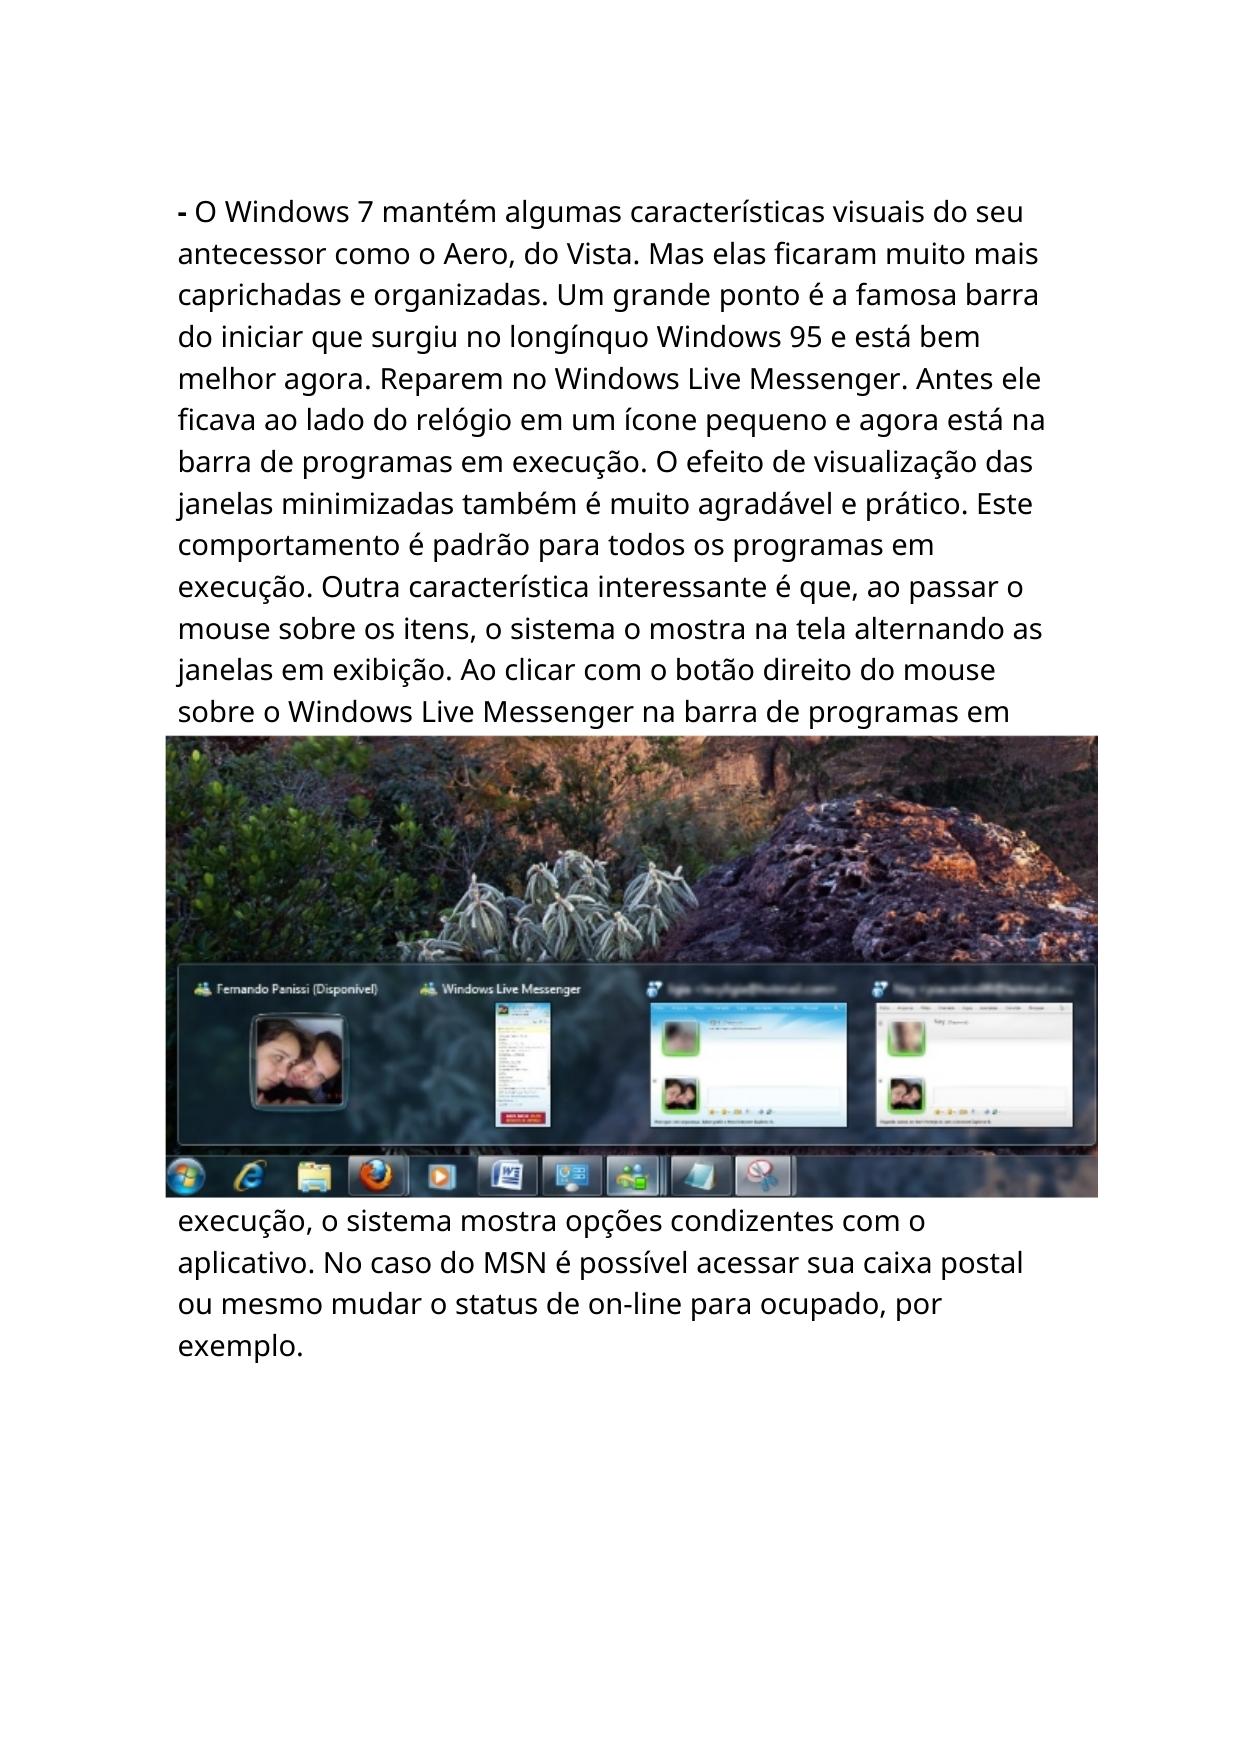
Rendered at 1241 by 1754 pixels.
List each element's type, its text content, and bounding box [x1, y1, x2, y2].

picture [165, 733, 1098, 1201]
text - O Windows 7 mantém algumas características visuais do seu antecessor como o Aero, do Vista. Mas elas ficaram muito mais caprichadas e organizadas. Um grande ponto é a famosa barra do iniciar que surgiu no longínquo Windows 95 e está bem melhor agora. Reparem no Windows Live Messenger. Antes ele ficava ao lado do relógio em um ícone pequeno e agora está na barra de programas em execução. O efeito de visualização das janelas minimizadas também é muito agradável e prático. Este comportamento é padrão para todos os programas em execução. Outra característica interessante é que, ao passar o mouse sobre os itens, o sistema o mostra na tela alternando as janelas em exibição. Ao clicar com o botão direito do mouse sobre o Windows Live Messenger na barra de programas em execução, o sistema mostra opções condizentes com o aplicativo. No caso do MSN é possível acessar sua caixa postal ou mesmo mudar o status de on-line para ocupado, por exemplo. [177, 148, 1063, 733]
text - O Windows 7 mantém algumas características visuais do seu antecessor como o Aero, do Vista. Mas elas ficaram muito mais caprichadas e organizadas. Um grande ponto é a famosa barra do iniciar que surgiu no longínquo Windows 95 e está bem melhor agora. Reparem no Windows Live Messenger. Antes ele ficava ao lado do relógio em um ícone pequeno e agora está na barra de programas em execução. O efeito de visualização das janelas minimizadas também é muito agradável e prático. Este comportamento é padrão para todos os programas em execução. Outra característica interessante é que, ao passar o mouse sobre os itens, o sistema o mostra na tela alternando as janelas em exibição. Ao clicar com o botão direito do mouse sobre o Windows Live Messenger na barra de programas em execução, o sistema mostra opções condizentes com o aplicativo. No caso do MSN é possível acessar sua caixa postal ou mesmo mudar o status de on-line para ocupado, por exemplo. [177, 1201, 1063, 1365]
